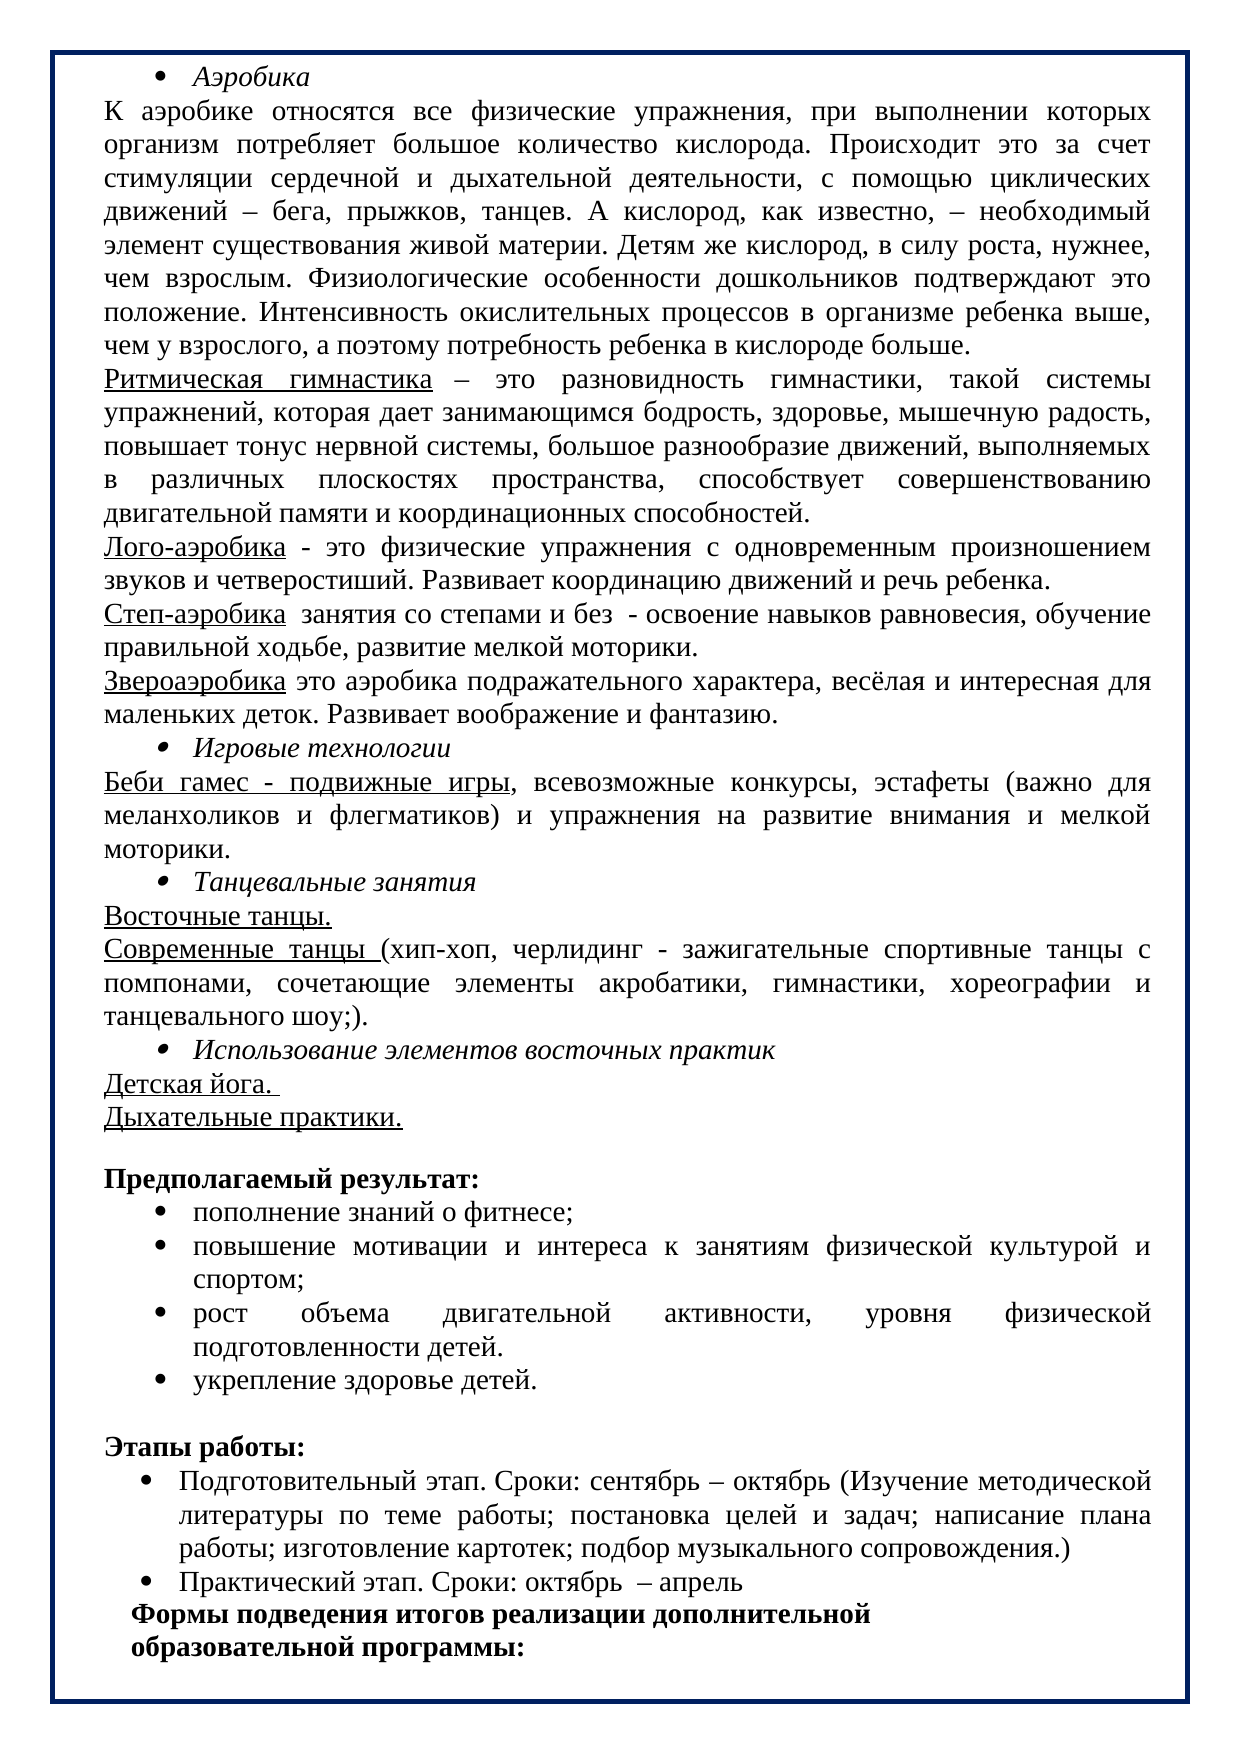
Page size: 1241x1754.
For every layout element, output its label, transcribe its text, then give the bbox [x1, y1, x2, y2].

text Беби гамес - подвижные игры, всевозможные конкурсы, эстафеты (важно для меланхоликов и флегматиков) и упражнения на развитие внимания и мелкой моторики. [103, 764, 1152, 864]
text Восточные танцы. [103, 898, 1152, 931]
text Степ-аэробика занятия со степами и без - освоение навыков равновесия, обучение правильной ходьбе, развитие мелкой моторики. [103, 596, 1152, 663]
text Детская йога. [103, 1066, 1152, 1099]
text Формы подведения итогов реализации дополнительной образовательной программы: [131, 1597, 1010, 1663]
list Игровые технологии [155, 730, 1152, 764]
text Этапы работы: [103, 1429, 1152, 1463]
list укрепление здоровье детей. [155, 1362, 1152, 1396]
list Подготовительный этап. Сроки: сентябрь – октябрь (Изучение методической литературы по теме работы; постановка целей и задач; написание плана работы; изготовление картотек; подбор музыкального сопровождения.) [141, 1463, 1152, 1564]
text Предполагаемый результат: [103, 1161, 1152, 1194]
list рост объема двигательной активности, уровня физической подготовленности детей. [155, 1295, 1152, 1362]
list Практический этап. Сроки: октябрь – апрель [141, 1564, 1152, 1597]
text К аэробике относятся все физические упражнения, при выполнении которых организм потребляет большое количество кислорода. Происходит это за счет стимуляции сердечной и дыхательной деятельности, с помощью циклических движений – бега, прыжков, танцев. А кислород, как известно, – необходимый элемент существования живой материи. Детям же кислород, в силу роста, нужнее, чем взрослым. Физиологические особенности дошкольников подтверждают это положение. Интенсивность окислительных процессов в организме ребенка выше, чем у взрослого, а поэтому потребность ребенка в кислороде больше. [103, 93, 1152, 361]
text Современные танцы (хип-хоп, черлидинг - зажигательные спортивные танцы с помпонами, сочетающие элементы акробатики, гимнастики, хореографии и танцевального шоу;). [103, 931, 1152, 1032]
text Дыхательные практики. [103, 1099, 1152, 1133]
list Танцевальные занятия [155, 864, 1152, 898]
list Аэробика [155, 59, 1152, 93]
text Звероаэробика это аэробика подражательного характера, весёлая и интересная для маленьких деток. Развивает воображение и фантазию. [103, 663, 1152, 730]
list пополнение знаний о фитнесе; [155, 1194, 1152, 1228]
list повышение мотивации и интереса к занятиям физической культурой и спортом; [155, 1228, 1152, 1295]
text Лого-аэробика - это физические упражнения с одновременным произношением звуков и четверостиший. Развивает координацию движений и речь ребенка. [103, 529, 1152, 596]
text Ритмическая гимнастика – это разновидность гимнастики, такой системы упражнений, которая дает занимающимся бодрость, здоровье, мышечную радость, повышает тонус нервной системы, большое разнообразие движений, выполняемых в различных плоскостях пространства, способствует совершенствованию двигательной памяти и координационных способностей. [103, 361, 1152, 529]
list Использование элементов восточных практик [155, 1032, 1152, 1066]
